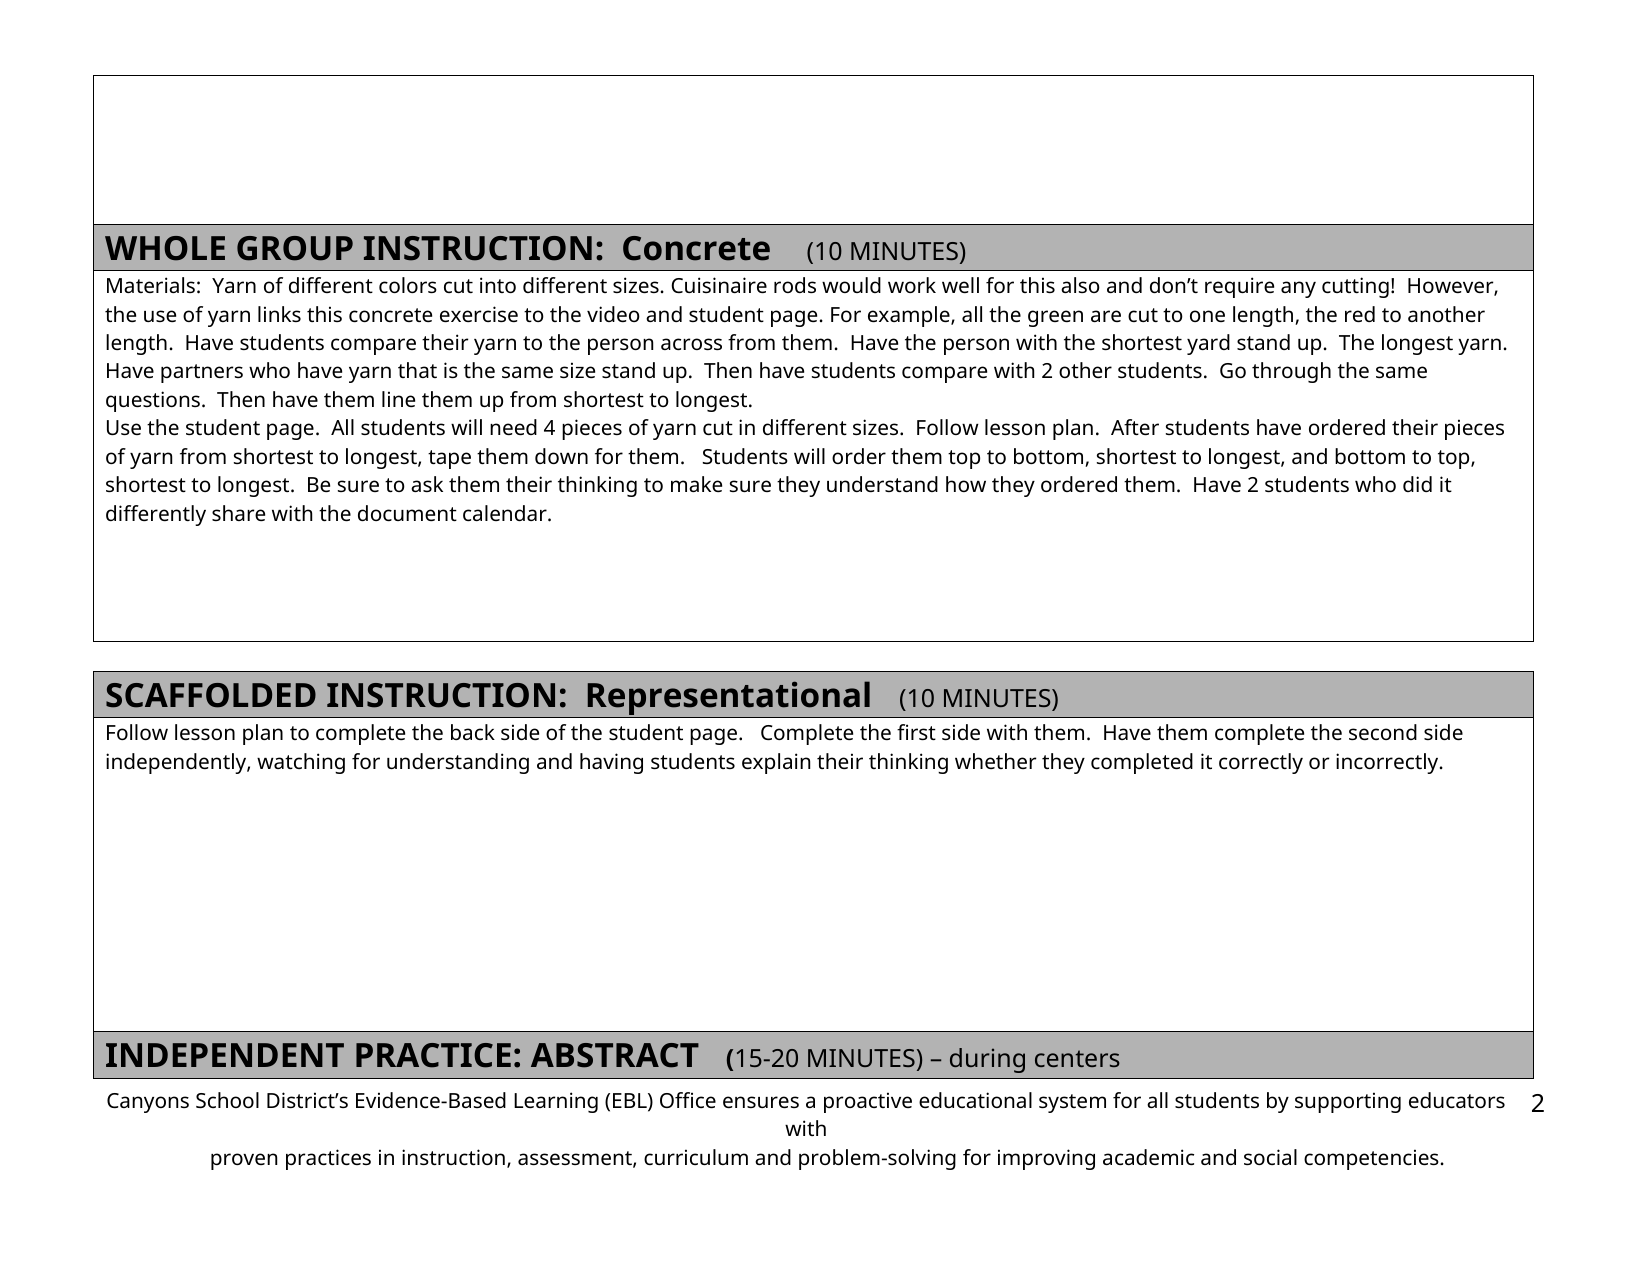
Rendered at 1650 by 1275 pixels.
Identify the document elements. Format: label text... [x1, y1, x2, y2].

table_cell Materials: Yarn of different colors cut into different sizes. Cuisinaire rods would work well for this also and don’t require any cutting! However, the use of yarn links this concrete exercise to the video and student page. For example, all the green are cut to one length, the red to another length. Have students compare their yarn to the person across from them. Have the person with the shortest yard stand up. The longest yarn. Have partners who have yarn that is the same size stand up. Then have students compare with 2 other students. Go through the same questions. Then have them line them up from shortest to longest. Use the student page. All students will need 4 pieces of yarn cut in different sizes. Follow lesson plan. After students have ordered their pieces of yarn from shortest to longest, tape them down for them. Students will order them top to bottom, shortest to longest, and bottom to top, shortest to longest. Be sure to ask them their thinking to make sure they understand how they ordered them. Have 2 students who did it differently share with the document calendar. [94, 271, 1533, 641]
table_header SCAFFOLDED INSTRUCTION: Representational (10 MINUTES) [94, 672, 1533, 717]
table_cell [94, 76, 1533, 224]
table_cell Follow lesson plan to complete the back side of the student page. Complete the first side with them. Have them complete the second side independently, watching for understanding and having students explain their thinking whether they completed it correctly or incorrectly. [94, 718, 1533, 1031]
table_cell WHOLE GROUP INSTRUCTION: Concrete (10 MINUTES) [94, 225, 1533, 270]
table_cell INDEPENDENT PRACTICE: ABSTRACT (15-20 MINUTES) – during centers [94, 1032, 1533, 1078]
